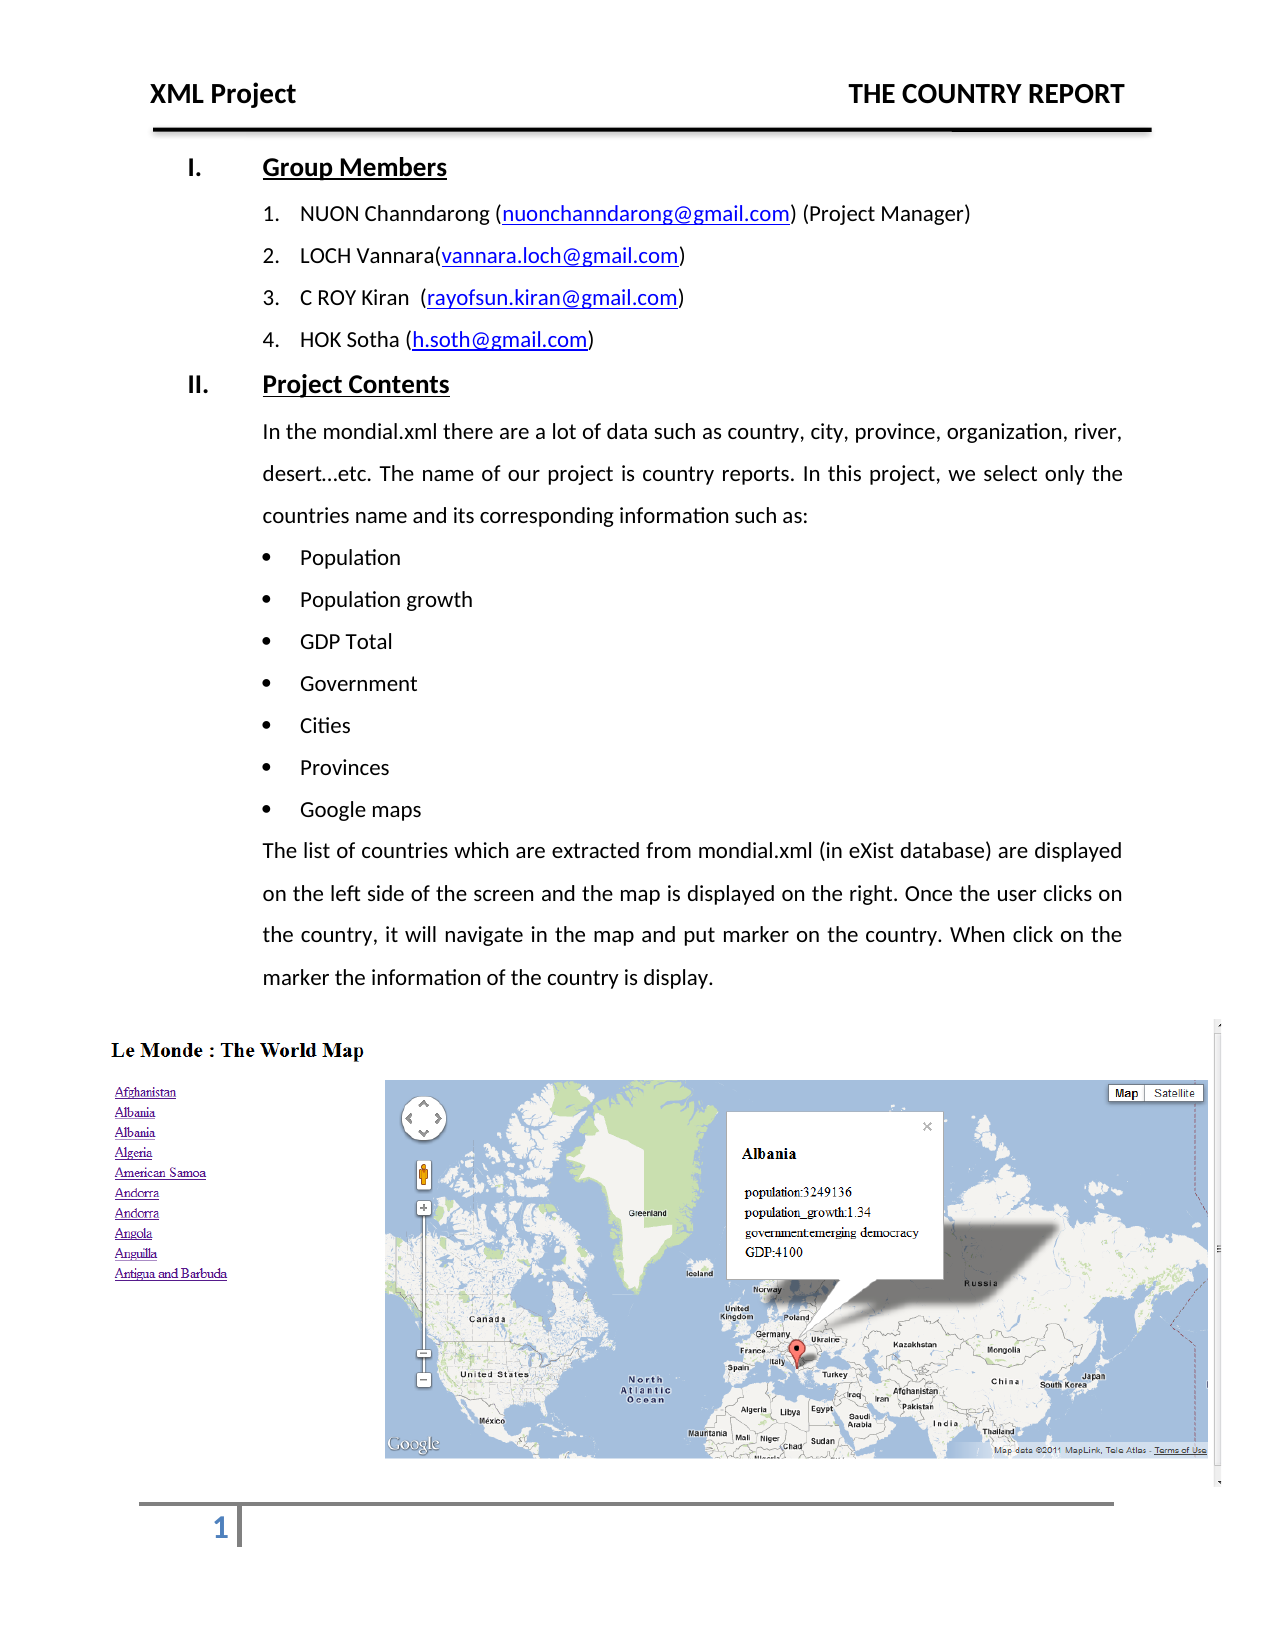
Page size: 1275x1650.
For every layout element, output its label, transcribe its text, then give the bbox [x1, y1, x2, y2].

list Population growth [262, 585, 1125, 613]
list C ROY Kiran (rayofsun.kiran@gmail.com) [262, 283, 1125, 311]
list LOCH Vannara(vannara.loch@gmail.com) [262, 241, 1125, 269]
list Government [262, 669, 1125, 697]
list GDP Total [262, 627, 1125, 655]
list Project Contents [187, 367, 1125, 400]
list In the mondial.xml there are a lot of data such as country, city, province, organization, river, desert…etc. The name of our project is country reports. In this project, we select only the countries name and its corresponding information such as: [262, 417, 1125, 529]
list Google maps [262, 795, 1125, 823]
list NUON Channdarong (nuonchanndarong@gmail.com) (Project Manager) [262, 199, 1125, 227]
list Population [262, 543, 1125, 571]
picture [108, 1019, 1222, 1487]
list Group Members [187, 150, 1125, 183]
list Cities [262, 711, 1125, 739]
list The list of countries which are extracted from mondial.xml (in eXist database) are displayed on the left side of the screen and the map is displayed on the right. Once the user clicks on the country, it will navigate in the map and put marker on the country. When click on the marker the information of the country is display. [262, 837, 1125, 991]
list HOK Sotha (h.soth@gmail.com) [262, 325, 1125, 353]
list Provinces [262, 753, 1125, 781]
